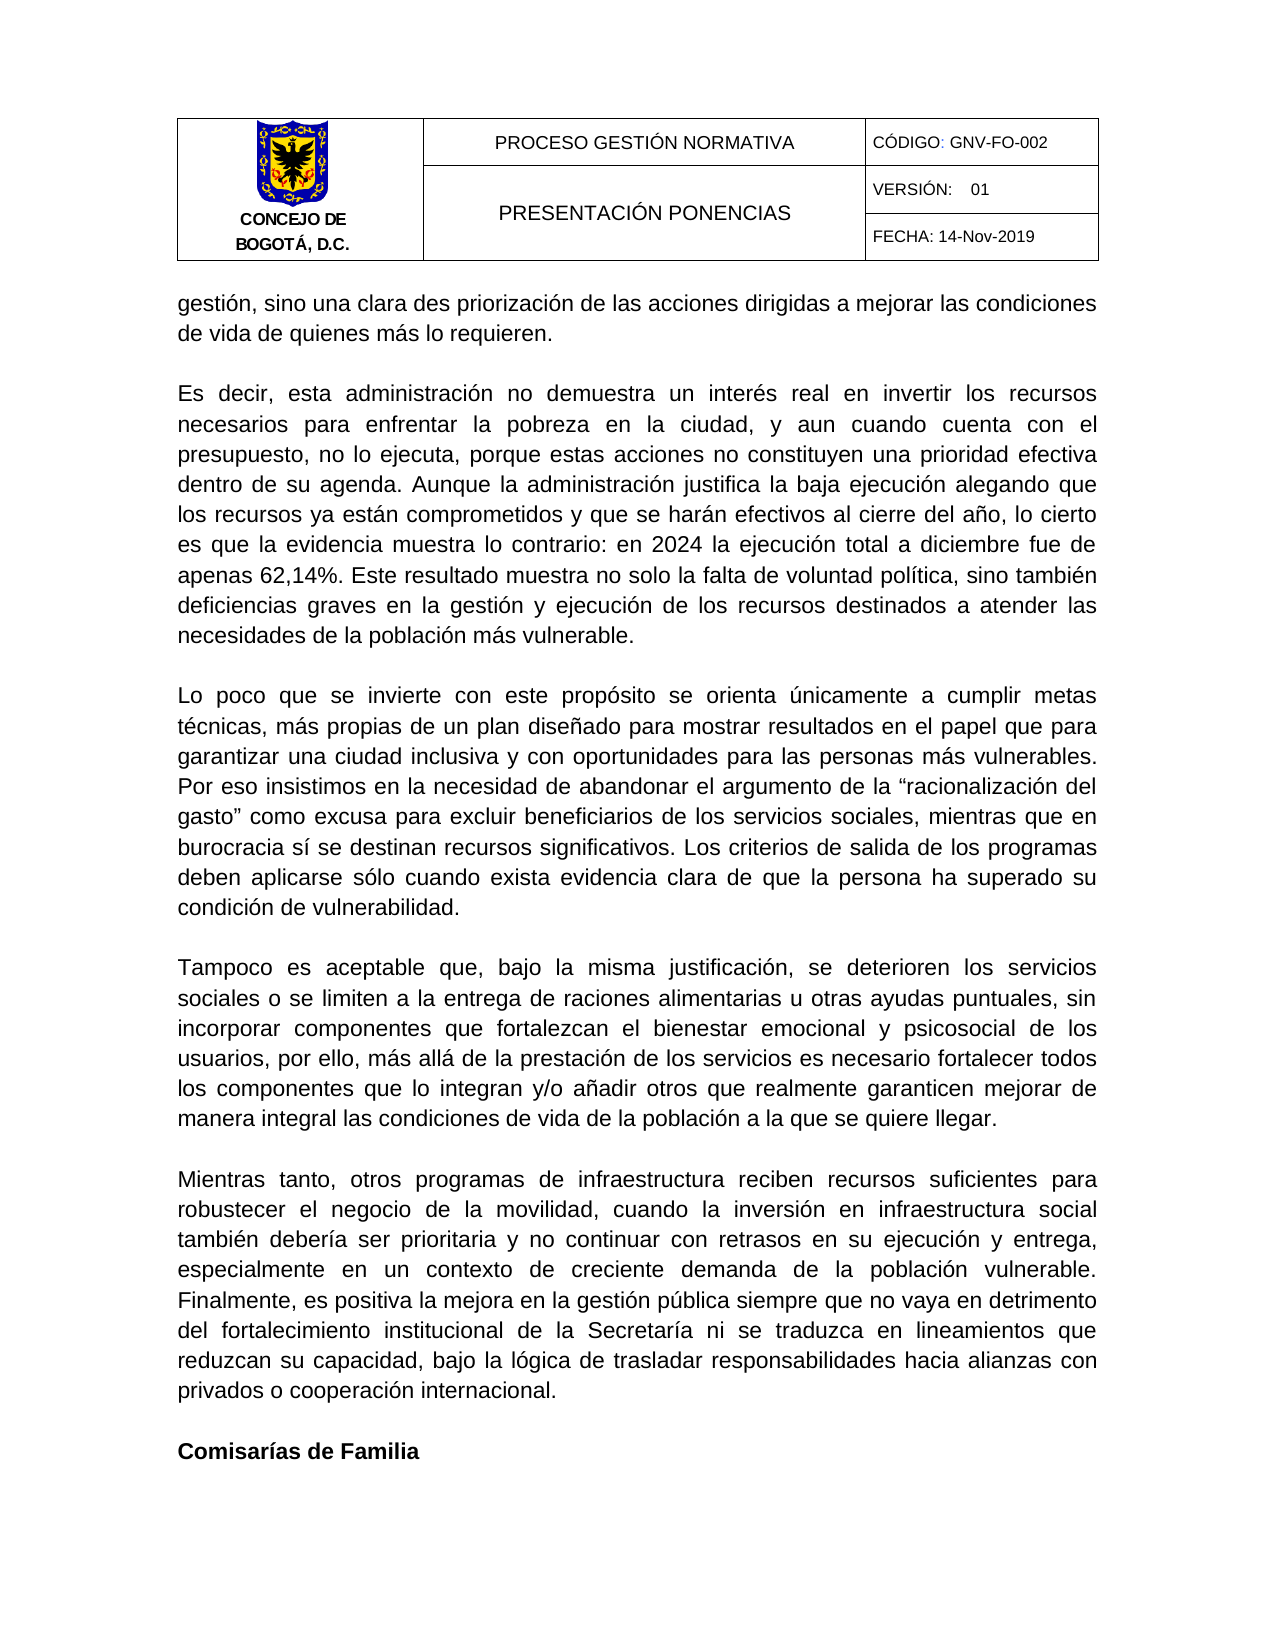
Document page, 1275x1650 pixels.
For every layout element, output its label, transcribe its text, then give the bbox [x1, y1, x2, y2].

text Lo poco que se invierte con este propósito se orienta únicamente a cumplir metas técnicas, más propias de un plan diseñado para mostrar resultados en el papel que para garantizar una ciudad inclusiva y con oportunidades para las personas más vulnerables. Por eso insistimos en la necesidad de abandonar el argumento de la “racionalización del gasto” como excusa para excluir beneficiarios de los servicios sociales, mientras que en burocracia sí se destinan recursos significativos. Los criterios de salida de los programas deben aplicarse sólo cuando exista evidencia clara de que la persona ha superado su condición de vulnerabilidad. [177, 682, 1098, 920]
text Es decir, esta administración no demuestra un interés real en invertir los recursos necesarios para enfrentar la pobreza en la ciudad, y aun cuando cuenta con el presupuesto, no lo ejecuta, porque estas acciones no constituyen una prioridad efectiva dentro de su agenda. Aunque la administración justifica la baja ejecución alegando que los recursos ya están comprometidos y que se harán efectivos al cierre del año, lo cierto es que la evidencia muestra lo contrario: en 2024 la ejecución total a diciembre fue de apenas 62,14%. Este resultado muestra no solo la falta de voluntad política, sino también deficiencias graves en la gestión y ejecución de los recursos destinados a atender las necesidades de la población más vulnerable. [177, 380, 1098, 648]
text Tampoco es aceptable que, bajo la misma justificación, se deterioren los servicios sociales o se limiten a la entrega de raciones alimentarias u otras ayudas puntuales, sin incorporar componentes que fortalezcan el bienestar emocional y psicosocial de los usuarios, por ello, más allá de la prestación de los servicios es necesario fortalecer todos los componentes que lo integran y/o añadir otros que realmente garanticen mejorar de manera integral las condiciones de vida de la población a la que se quiere llegar. [177, 954, 1098, 1132]
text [177, 290, 1098, 346]
text Mientras tanto, otros programas de infraestructura reciben recursos suficientes para robustecer el negocio de la movilidad, cuando la inversión en infraestructura social también debería ser prioritaria y no continuar con retrasos en su ejecución y entrega, especialmente en un contexto de creciente demanda de la población vulnerable. Finalmente, es positiva la mejora en la gestión pública siempre que no vaya en detrimento del fortalecimiento institucional de la Secretaría ni se traduzca en lineamientos que reduzcan su capacidad, bajo la lógica de trasladar responsabilidades hacia alianzas con privados o cooperación internacional. [177, 1166, 1098, 1404]
text Comisarías de Familia [177, 1438, 1098, 1464]
